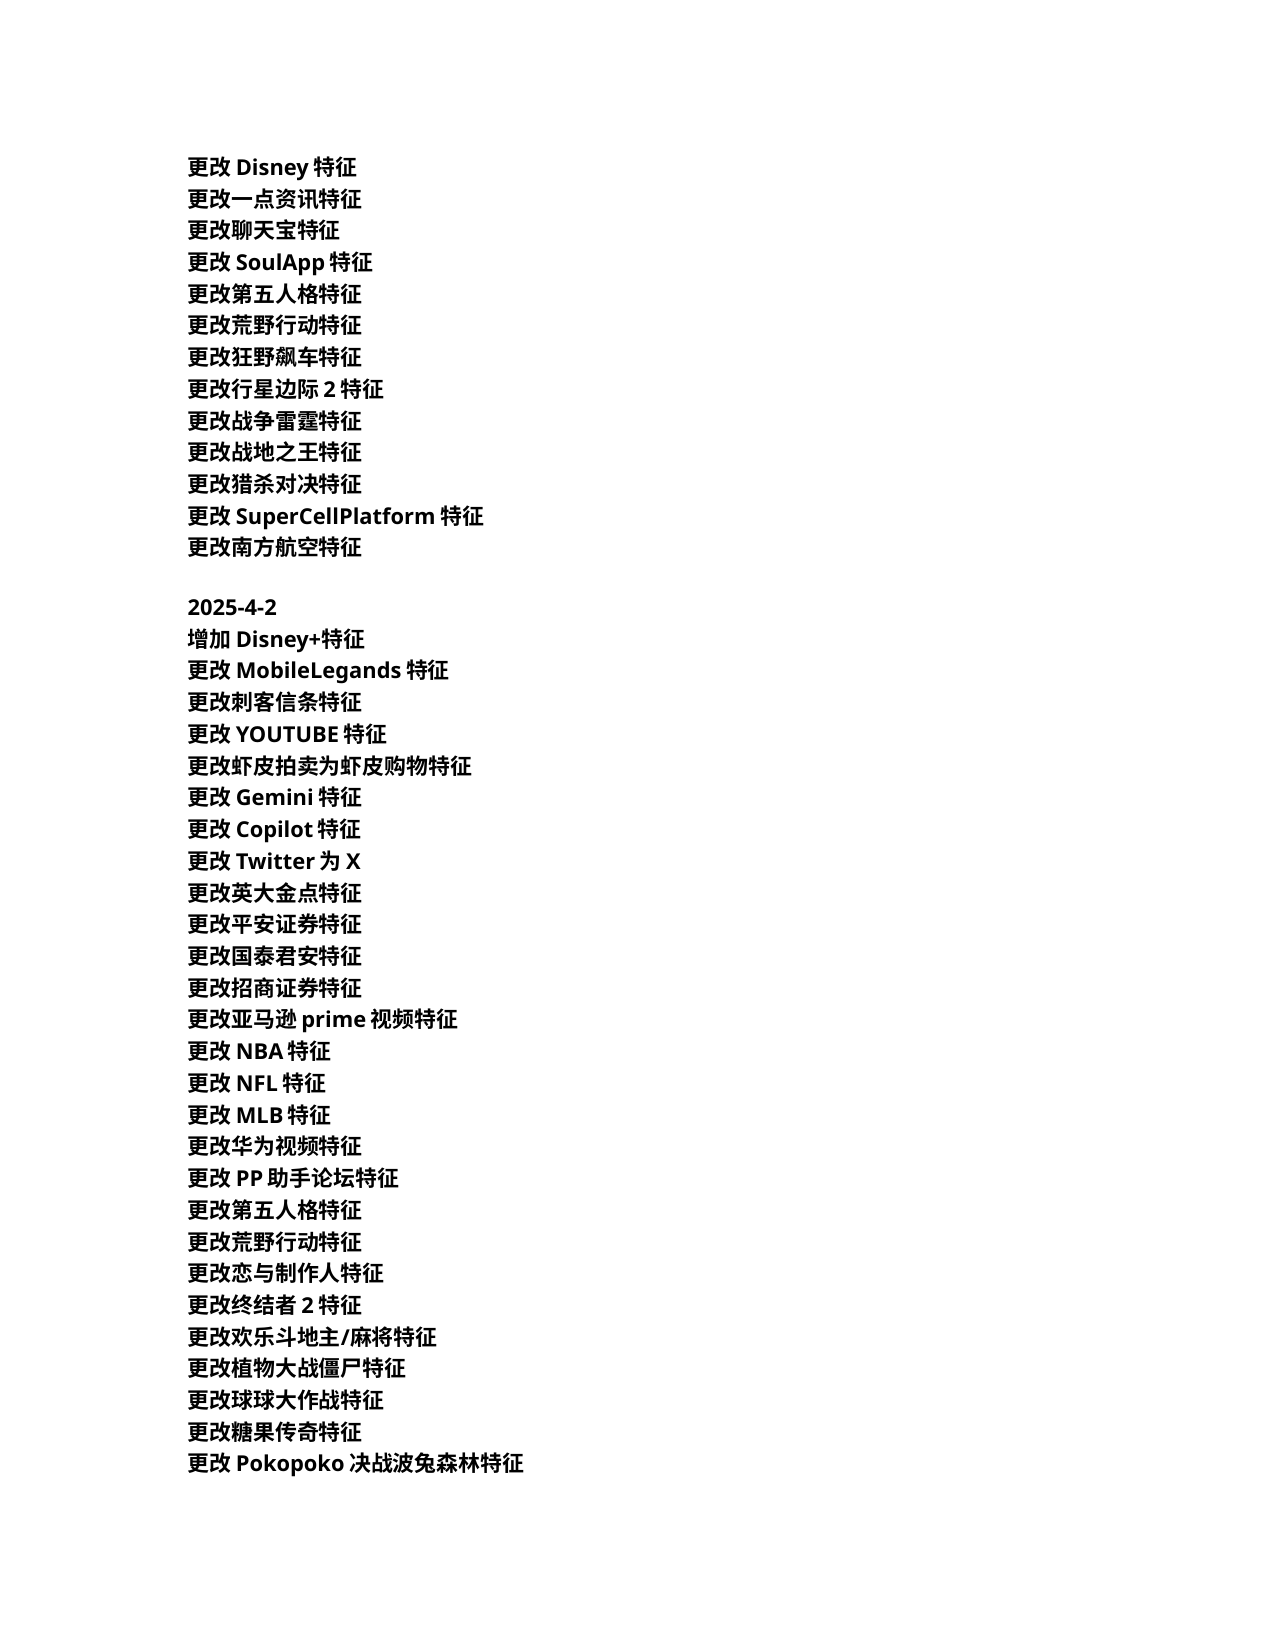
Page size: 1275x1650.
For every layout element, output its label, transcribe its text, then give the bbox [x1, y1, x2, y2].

text 更改英大金点特征 [187, 876, 1087, 907]
text 更改虾皮拍卖为虾皮购物特征 [187, 749, 1087, 780]
text 更改刺客信条特征 [187, 685, 1087, 717]
text 更改Twitter为X [187, 844, 1087, 876]
text 更改行星边际2特征 [187, 372, 1087, 404]
text 更改第五人格特征 [187, 277, 1087, 308]
text 更改南方航空特征 [187, 530, 1087, 562]
text 2025-4-2 [187, 592, 1087, 622]
text 更改PP助手论坛特征 [187, 1161, 1087, 1193]
text 更改植物大战僵尸特征 [187, 1351, 1087, 1383]
text 更改第五人格特征 [187, 1193, 1087, 1224]
text 更改华为视频特征 [187, 1129, 1087, 1161]
text 更改SoulApp特征 [187, 245, 1087, 277]
text 更改战争雷霆特征 [187, 404, 1087, 435]
text 更改Gemini特征 [187, 780, 1087, 812]
text 更改NFL特征 [187, 1066, 1087, 1098]
text 更改国泰君安特征 [187, 939, 1087, 971]
text 更改Pokopoko决战波兔森林特征 [187, 1446, 1087, 1478]
text 更改Copilot特征 [187, 812, 1087, 844]
text 更改Disney特征 [187, 150, 1087, 182]
text 更改MobileLegands特征 [187, 653, 1087, 685]
text 增加Disney+特征 [187, 622, 1087, 653]
text 更改狂野飙车特征 [187, 340, 1087, 372]
text 更改球球大作战特征 [187, 1383, 1087, 1415]
text 更改SuperCellPlatform特征 [187, 499, 1087, 530]
text 更改NBA特征 [187, 1034, 1087, 1066]
text 更改欢乐斗地主/麻将特征 [187, 1319, 1087, 1351]
text 更改糖果传奇特征 [187, 1415, 1087, 1446]
text 更改招商证券特征 [187, 971, 1087, 1002]
text 更改荒野行动特征 [187, 1224, 1087, 1256]
text 更改猎杀对决特征 [187, 467, 1087, 499]
text 更改恋与制作人特征 [187, 1256, 1087, 1288]
text 更改战地之王特征 [187, 435, 1087, 467]
text 更改一点资讯特征 [187, 182, 1087, 213]
text 更改YOUTUBE特征 [187, 717, 1087, 749]
text 更改聊天宝特征 [187, 213, 1087, 245]
text 更改亚马逊prime视频特征 [187, 1002, 1087, 1034]
text 更改平安证券特征 [187, 907, 1087, 939]
text 更改终结者2特征 [187, 1288, 1087, 1319]
text 更改荒野行动特征 [187, 308, 1087, 340]
text 更改MLB特征 [187, 1098, 1087, 1129]
